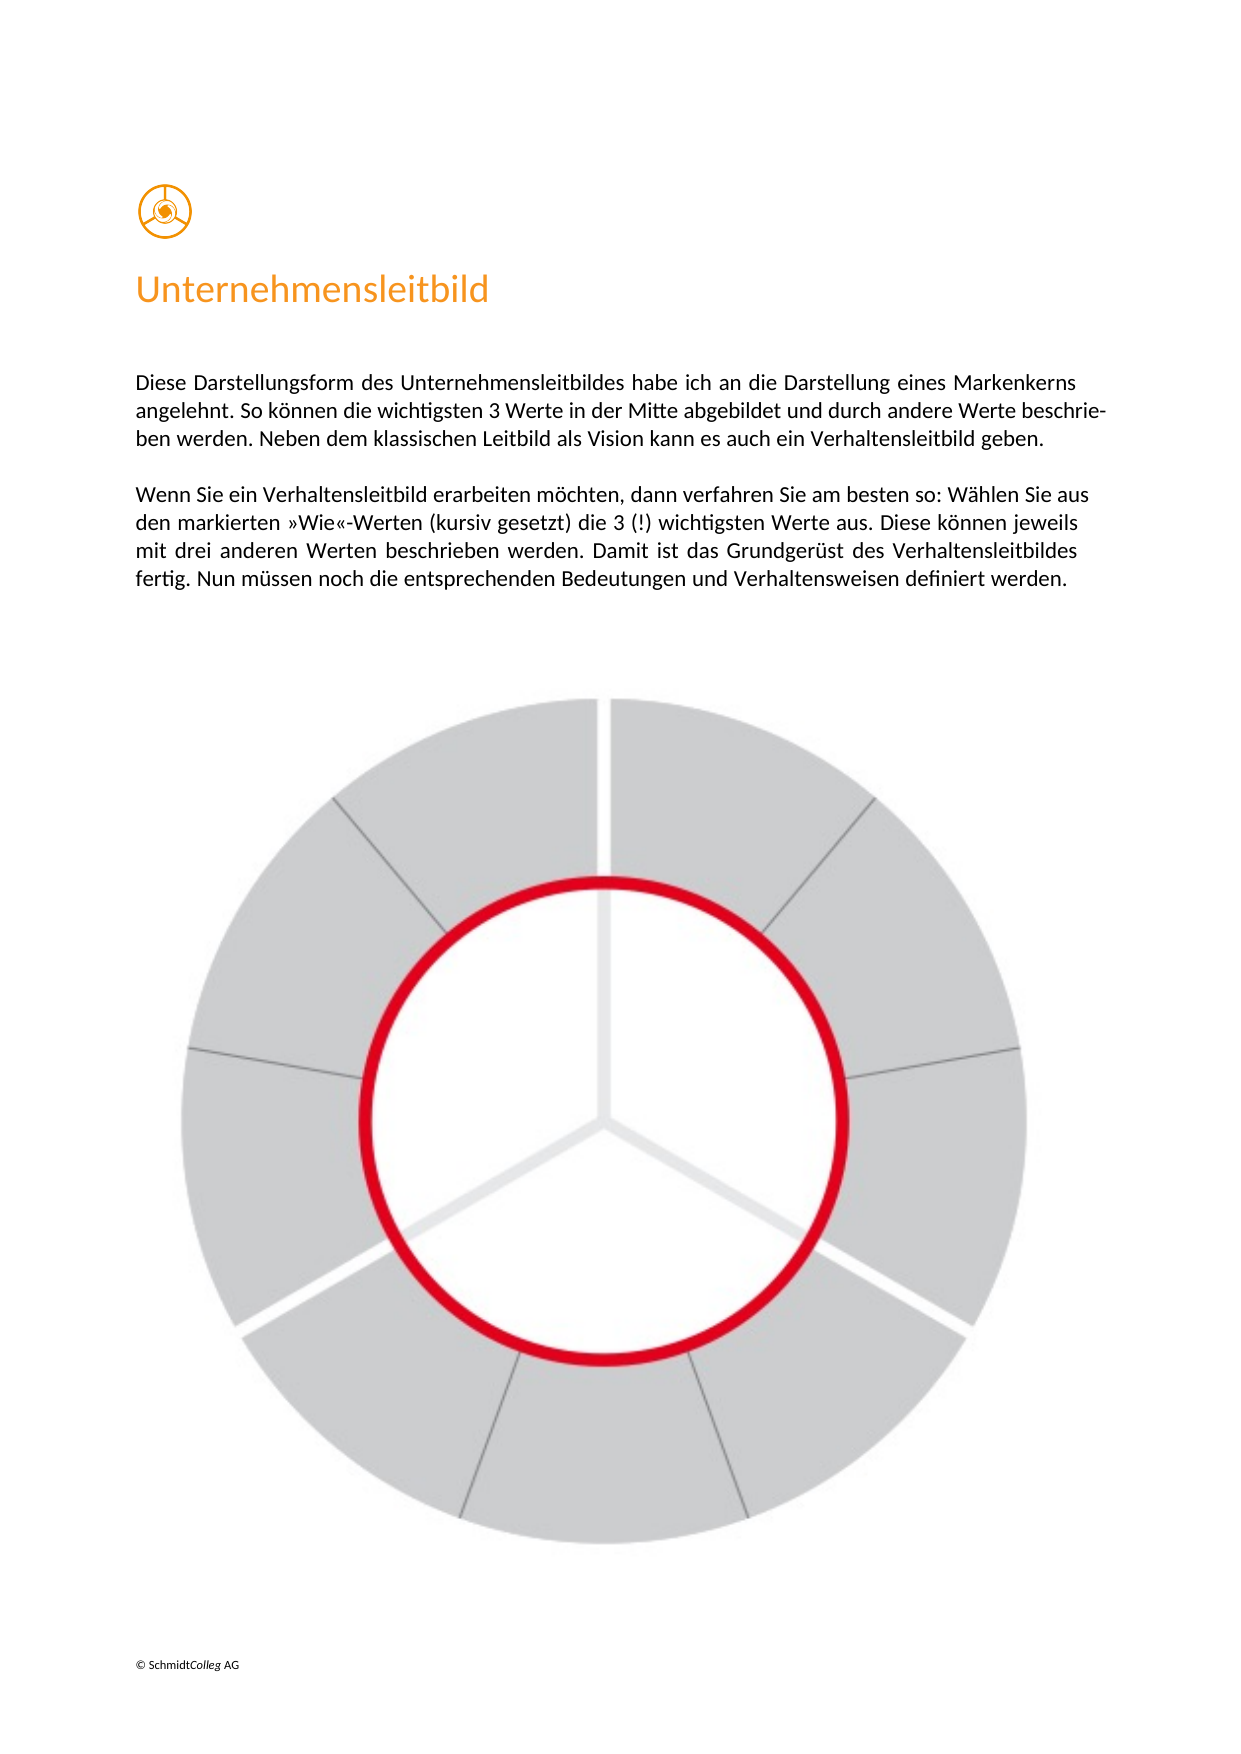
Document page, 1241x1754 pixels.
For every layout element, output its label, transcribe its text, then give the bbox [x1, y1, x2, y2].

text Diese Darstellungsform des Unternehmensleitbildes habe ich an die Darstellung eines Markenkerns angelehnt. So können die wichtigsten 3 Werte in der Mitte abgebildet und durch andere Werte beschrie- ben werden. Neben dem klassischen Leitbild als Vision kann es auch ein Verhaltensleitbild geben. [135, 368, 1209, 452]
text Unternehmensleitbild [135, 264, 1209, 312]
picture [158, 670, 1052, 1591]
picture [135, 181, 195, 242]
text © SchmidtColleg AG [135, 1657, 1209, 1673]
text Wenn Sie ein Verhaltensleitbild erarbeiten möchten, dann verfahren Sie am besten so: Wählen Sie aus den markierten »Wie«-Werten (kursiv gesetzt) die 3 (!) wichtigsten Werte aus. Diese können jeweils mit drei anderen Werten beschrieben werden. Damit ist das Grundgerüst des Verhaltensleitbildes fertig. Nun müssen noch die entsprechenden Bedeutungen und Verhaltensweisen definiert werden. [135, 480, 1209, 592]
